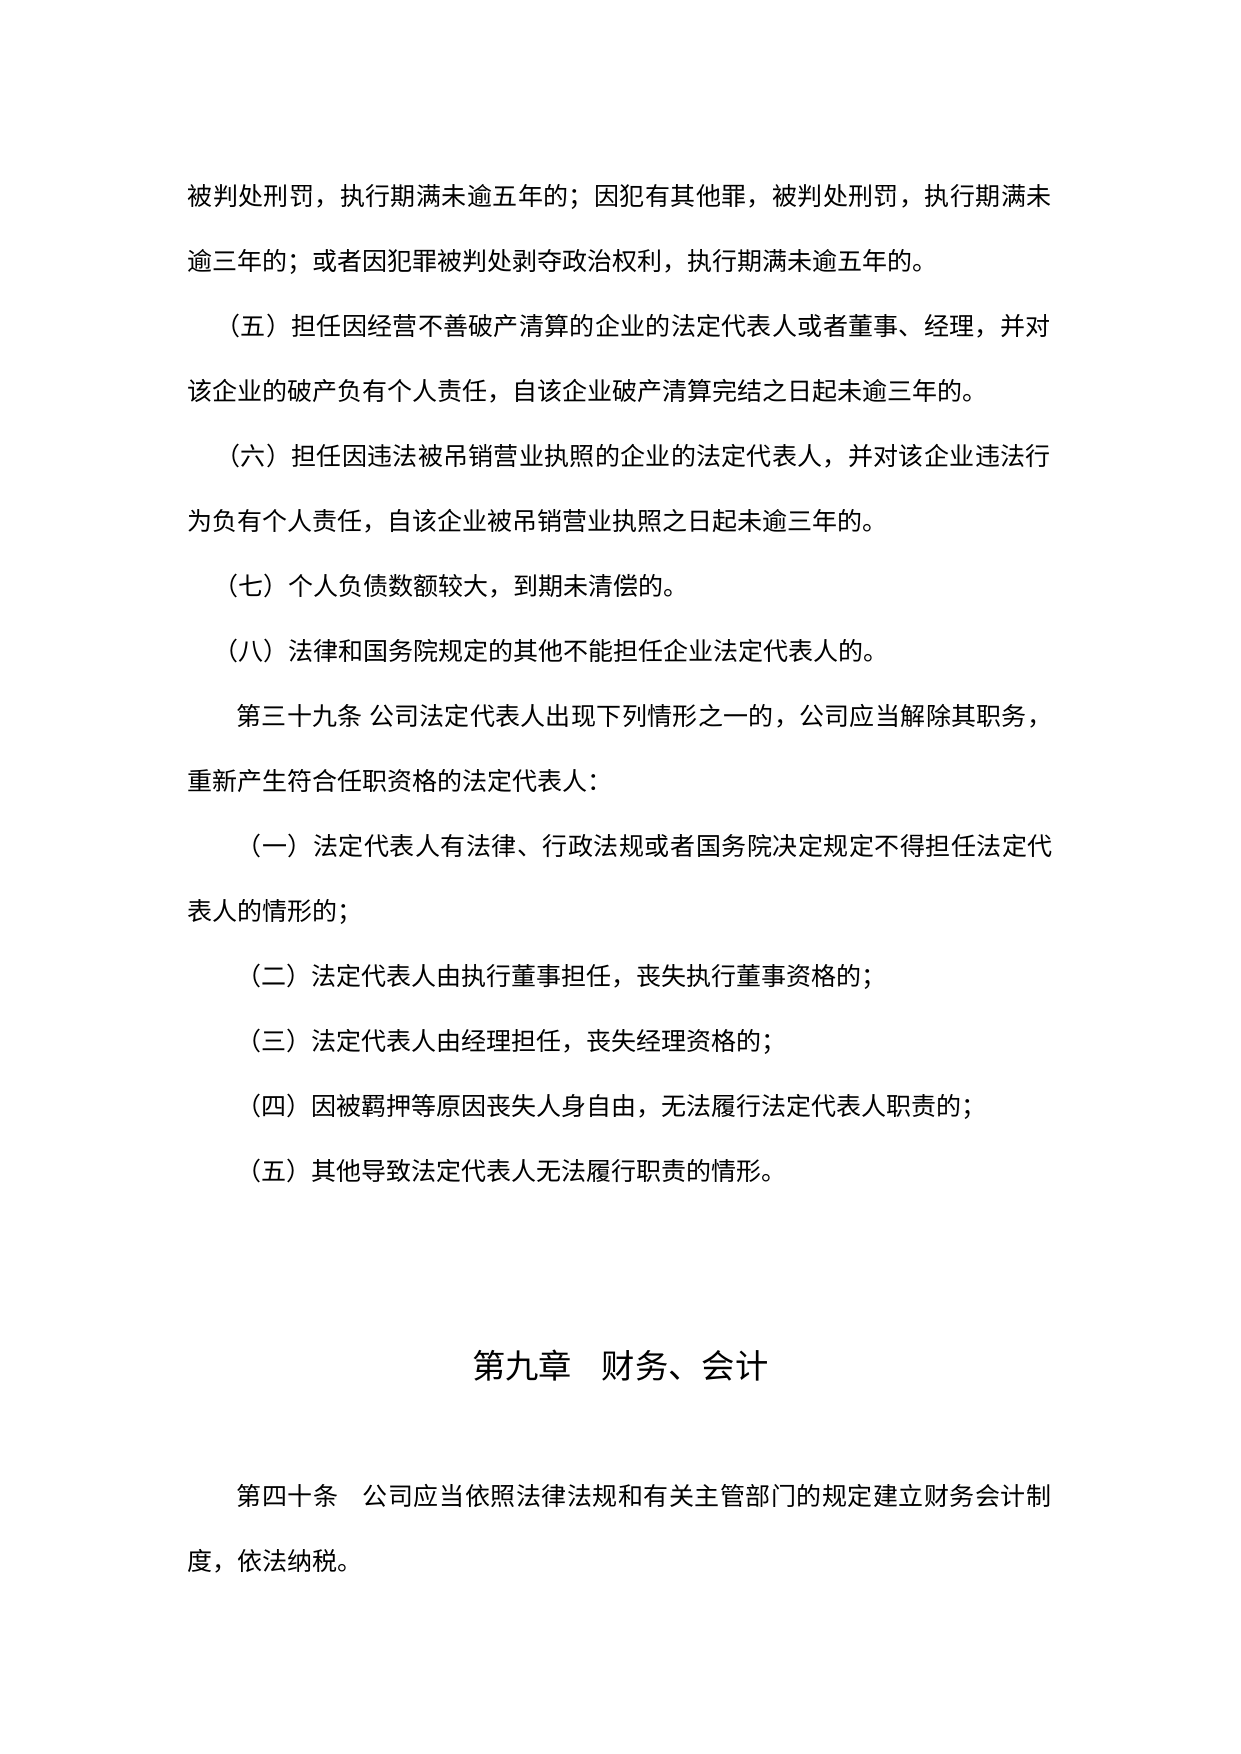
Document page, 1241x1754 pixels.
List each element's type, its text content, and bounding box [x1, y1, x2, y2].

text （一）法定代表人有法律、行政法规或者国务院决定规定不得担任法定代表人的情形的； [187, 812, 1053, 942]
text 第九章 财务、会计 [187, 1332, 1053, 1397]
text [187, 162, 1053, 682]
text （三）法定代表人由经理担任，丧失经理资格的； [187, 1007, 1053, 1072]
text 第四十条 公司应当依照法律法规和有关主管部门的规定建立财务会计制度，依法纳税。 [187, 1462, 1053, 1592]
text （二）法定代表人由执行董事担任，丧失执行董事资格的； [187, 942, 1053, 1007]
text （四）因被羁押等原因丧失人身自由，无法履行法定代表人职责的； [187, 1072, 1053, 1137]
text （五）其他导致法定代表人无法履行职责的情形。 [187, 1137, 1053, 1202]
text 第三十九条 公司法定代表人出现下列情形之一的，公司应当解除其职务，重新产生符合任职资格的法定代表人： [187, 682, 1053, 812]
